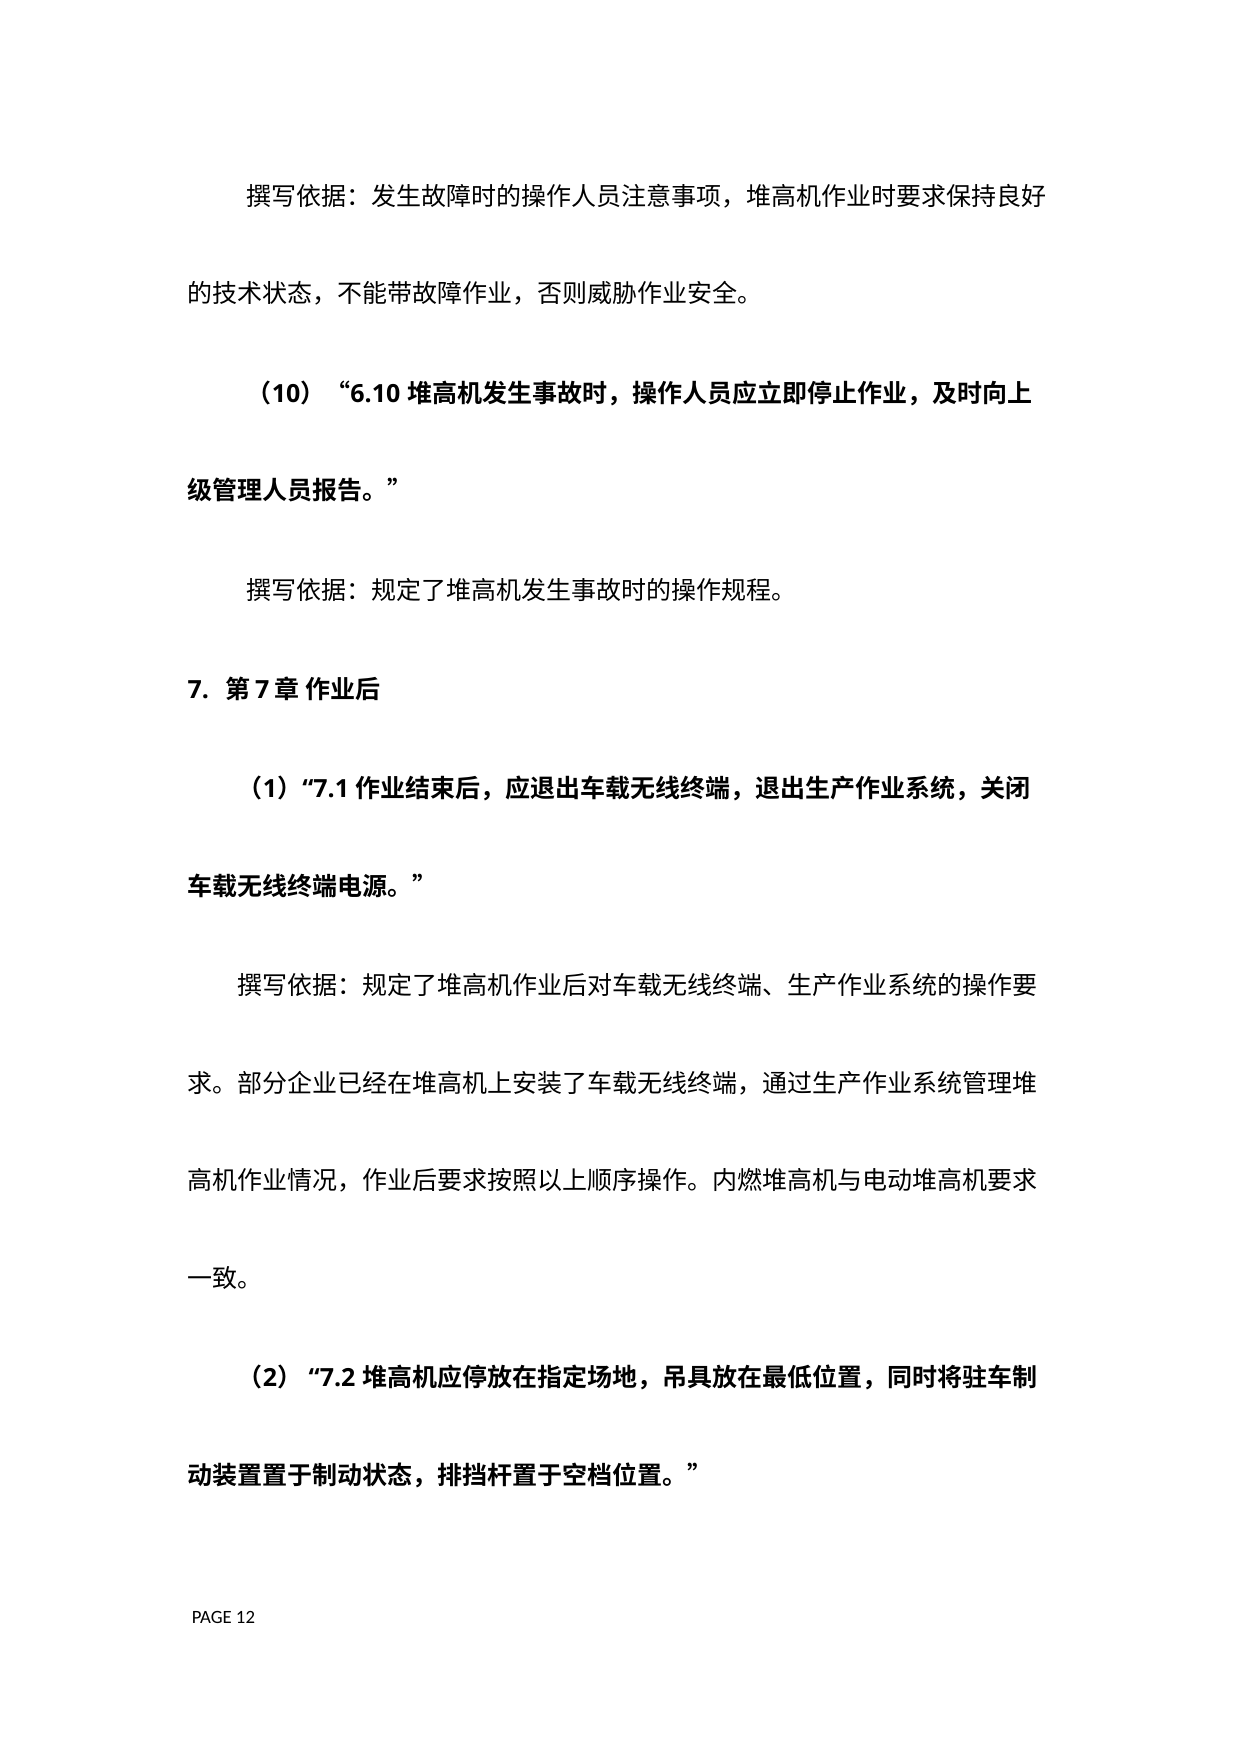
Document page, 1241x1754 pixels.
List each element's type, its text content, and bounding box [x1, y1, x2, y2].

text 撰写依据：发生故障时的操作人员注意事项，堆高机作业时要求保持良好的技术状态，不能带故障作业，否则威胁作业安全。 [187, 162, 1053, 324]
list 第7章 作业后 [187, 655, 1053, 720]
list “7.2 堆高机应停放在指定场地，吊具放在最低位置，同时将驻车制动装置置于制动状态，排挡杆置于空档位置。” [187, 1343, 1053, 1506]
text （10）“6.10 堆高机发生事故时，操作人员应立即停止作业，及时向上级管理人员报告。” [187, 359, 1053, 521]
text 撰写依据：规定了堆高机作业后对车载无线终端、生产作业系统的操作要求。部分企业已经在堆高机上安装了车载无线终端，通过生产作业系统管理堆高机作业情况，作业后要求按照以上顺序操作。内燃堆高机与电动堆高机要求一致。 [187, 951, 1053, 1309]
text 撰写依据：规定了堆高机发生事故时的操作规程。 [187, 556, 1053, 621]
list “7.1 作业结束后，应退出车载无线终端，退出生产作业系统，关闭车载无线终端电源。” [187, 754, 1053, 917]
